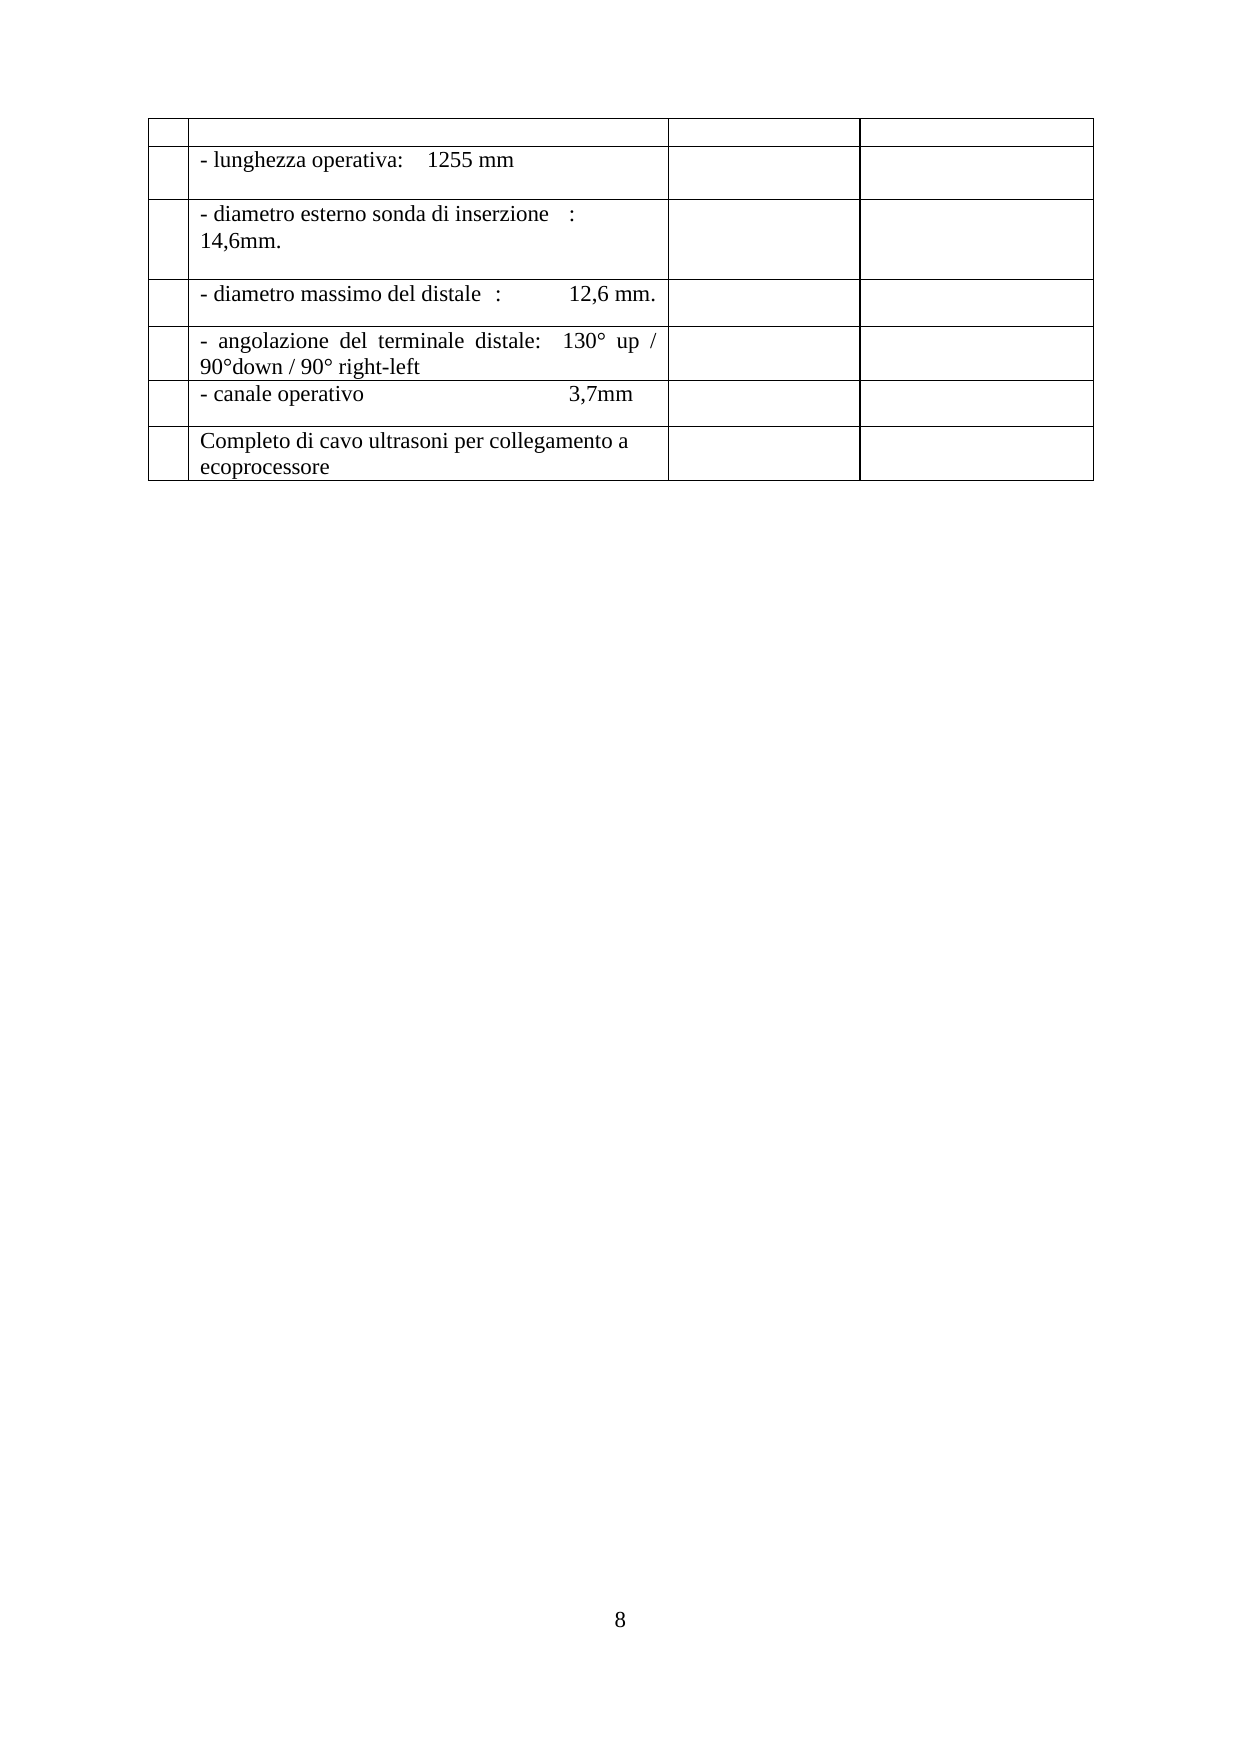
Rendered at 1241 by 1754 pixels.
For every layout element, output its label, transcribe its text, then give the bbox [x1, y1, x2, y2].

table_cell [149, 119, 188, 146]
table_cell [669, 280, 859, 326]
table_cell - diametro massimo del distale : 12,6 mm. [189, 280, 668, 326]
table_cell [149, 280, 188, 326]
table_cell [149, 327, 188, 379]
table_cell [861, 327, 1093, 379]
table_cell [149, 381, 188, 426]
table_cell - diametro esterno sonda di inserzione : 14,6mm. [189, 200, 668, 279]
table_cell [861, 147, 1093, 199]
table_cell - lunghezza operativa: 1255 mm [189, 147, 668, 199]
table_cell [861, 200, 1093, 279]
table_cell [669, 327, 859, 379]
table_cell [669, 119, 859, 146]
table_cell [669, 147, 859, 199]
table_cell [669, 427, 859, 479]
table_cell [149, 427, 188, 479]
table_cell [861, 381, 1093, 426]
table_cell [189, 119, 668, 146]
table_cell [149, 147, 188, 199]
table_cell [861, 280, 1093, 326]
table_cell [861, 427, 1093, 479]
table_cell - angolazione del terminale distale: 130° up / 90°down / 90° right-left [189, 327, 668, 379]
table_cell [861, 119, 1093, 146]
table_cell Completo di cavo ultrasoni per collegamento a ecoprocessore [189, 427, 668, 479]
table_cell - canale operativo 3,7mm [189, 381, 668, 426]
table_cell [669, 381, 859, 426]
table_cell [669, 200, 859, 279]
table_cell [149, 200, 188, 279]
